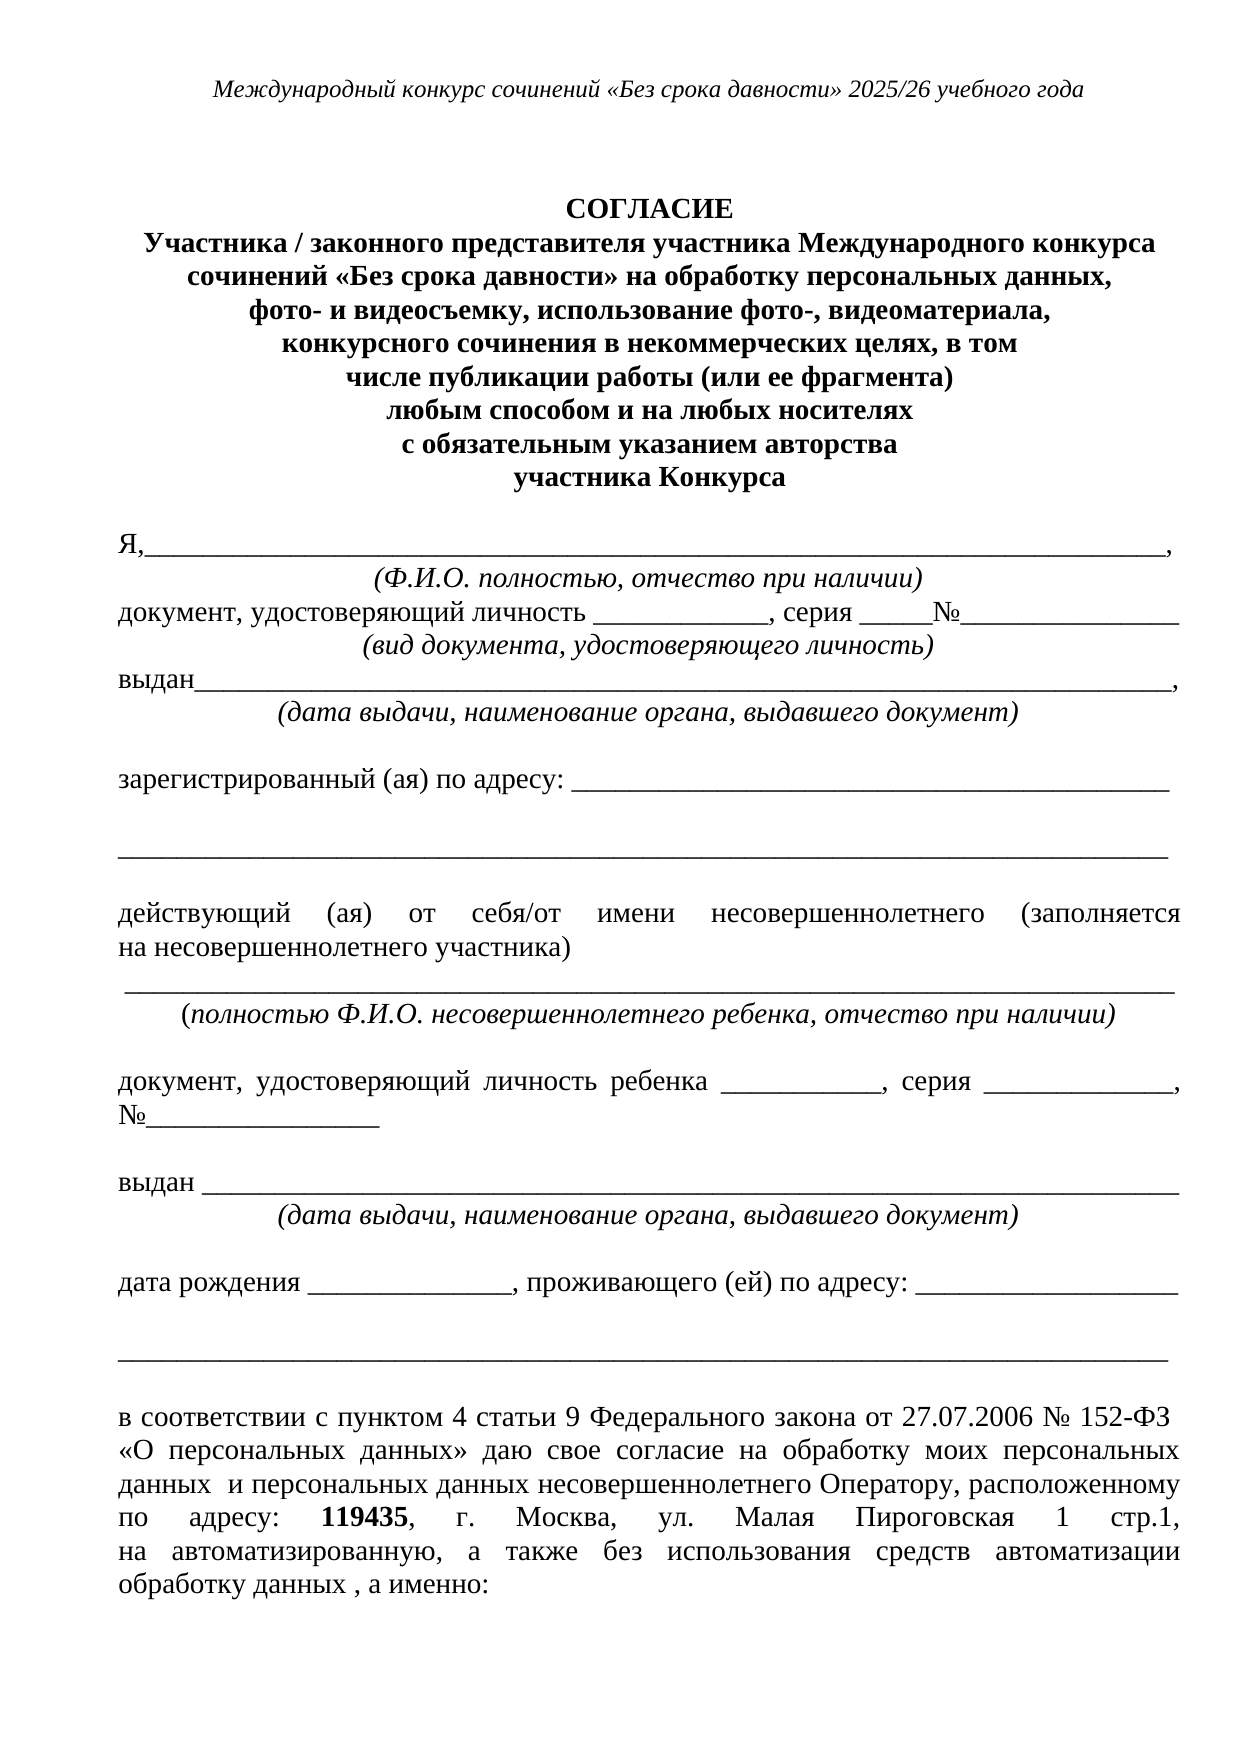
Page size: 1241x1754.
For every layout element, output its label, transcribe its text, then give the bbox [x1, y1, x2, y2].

text выдан___________________________________________________________________, [118, 661, 1181, 694]
text зарегистрированный (ая) по адресу: _________________________________________ [118, 761, 1181, 795]
text документ, удостоверяющий личность ____________, серия _____№_______________ [118, 594, 1181, 627]
text СОГЛАСИЕ [118, 191, 1181, 225]
text Я,______________________________________________________________________, [118, 527, 1181, 560]
text дата рождения ______________, проживающего (ей) по адресу: __________________ [118, 1264, 1181, 1298]
text (Ф.И.О. полностью, отчество при наличии) [118, 560, 1181, 594]
text ________________________________________________________________________ (полностью Ф.И.О. несовершеннолетнего ребенка, отчество при наличии) [118, 963, 1181, 1030]
text документ, удостоверяющий личность ребенка ___________, серия _____________, №________________ [118, 1063, 1181, 1130]
text в соответствии с пунктом 4 статьи 9 Федерального закона от 27.07.2006 № 152-ФЗ «О персональных данных» даю свое согласие на обработку моих персональных данных и персональных данных несовершеннолетнего Оператору, расположенному по адресу: 119435, г. Москва, ул. Малая Пироговская 1 стр.1, на автоматизированную, а также без использования средств автоматизации обработку данных , а именно: [118, 1399, 1181, 1600]
text (дата выдачи, наименование органа, выдавшего документ) [118, 694, 1181, 728]
text действующий (ая) от себя/от имени несовершеннолетнего (заполняется на несовершеннолетнего участника) [118, 896, 1181, 963]
text (дата выдачи, наименование органа, выдавшего документ) [118, 1197, 1181, 1231]
text (вид документа, удостоверяющего личность) [118, 627, 1181, 661]
text Участника / законного представителя участника Международного конкурса сочинений «Без срока давности» на обработку персональных данных, фото- и видеосъемку, использование фото-, видеоматериала, конкурсного сочинения в некоммерческих целях, в том числе публикации работы (или ее фрагмента) любым способом и на любых носителях с обязательным указанием авторства участника Конкурса [118, 225, 1181, 493]
text ________________________________________________________________________ [118, 1332, 1181, 1365]
text ________________________________________________________________________ [118, 828, 1181, 862]
text выдан ___________________________________________________________________ [118, 1164, 1181, 1197]
